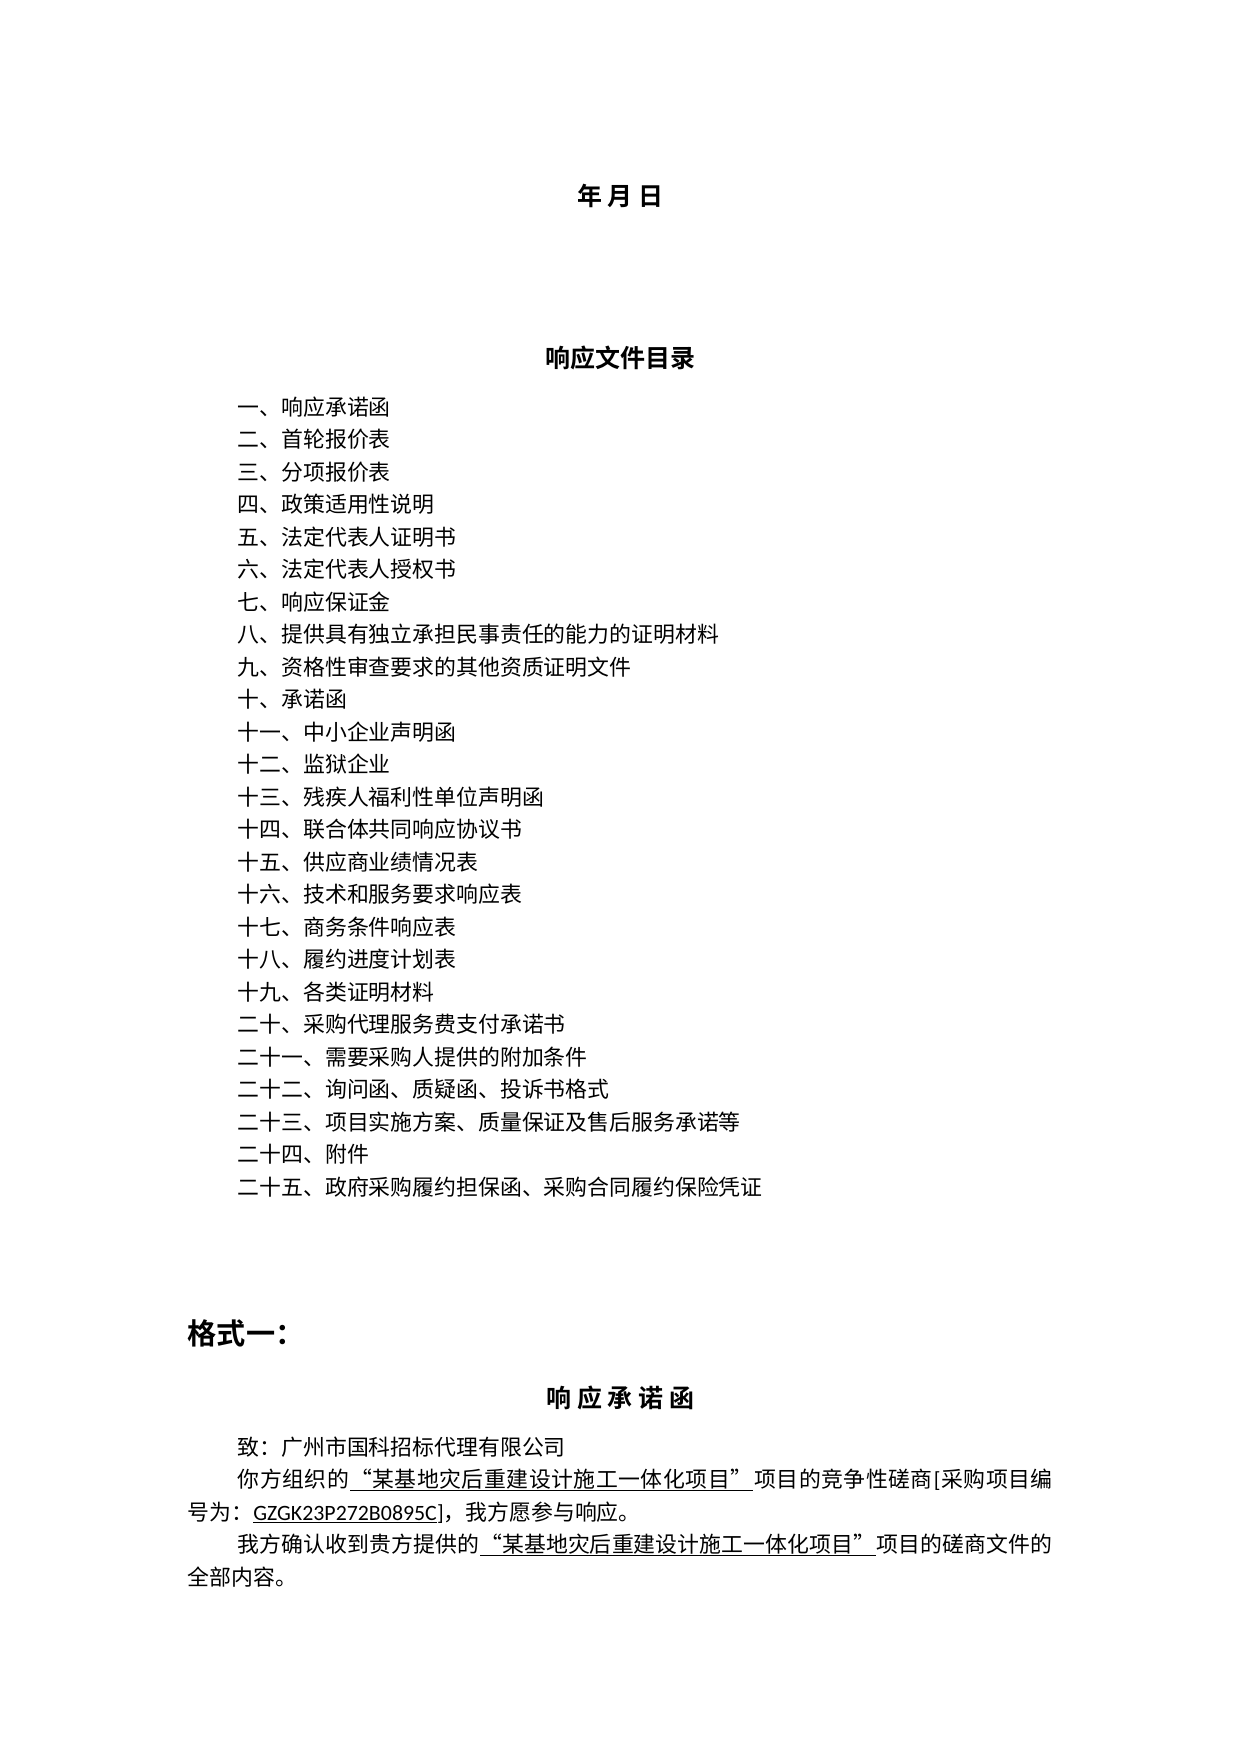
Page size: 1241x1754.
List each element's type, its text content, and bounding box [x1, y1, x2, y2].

text 二十三、项目实施方案、质量保证及售后服务承诺等 [187, 1104, 1053, 1137]
text 一、响应承诺函 [187, 389, 1053, 422]
text 二十一、需要采购人提供的附加条件 [187, 1039, 1053, 1072]
text 响应文件目录 [187, 324, 1053, 389]
text 十四、联合体共同响应协议书 [187, 812, 1053, 844]
text 十一、中小企业声明函 [187, 714, 1053, 747]
text 响 应 承 诺 函 [187, 1364, 1053, 1429]
text 年 月 日 [187, 162, 1053, 227]
text 十、承诺函 [187, 682, 1053, 714]
text 四、政策适用性说明 [187, 487, 1053, 519]
text 我方确认收到贵方提供的“某基地灾后重建设计施工一体化项目”项目的磋商文件的全部内容。 [187, 1527, 1053, 1592]
text 十九、各类证明材料 [187, 974, 1053, 1007]
text 二十四、附件 [187, 1137, 1053, 1169]
text 八、提供具有独立承担民事责任的能力的证明材料 [187, 617, 1053, 649]
text 二十二、询问函、质疑函、投诉书格式 [187, 1072, 1053, 1104]
text 十三、残疾人福利性单位声明函 [187, 779, 1053, 812]
text 格式一： [187, 1299, 1053, 1364]
text 十六、技术和服务要求响应表 [187, 877, 1053, 909]
text 致：广州市国科招标代理有限公司 [187, 1429, 1053, 1462]
text 二十、采购代理服务费支付承诺书 [187, 1007, 1053, 1039]
text 六、法定代表人授权书 [187, 552, 1053, 584]
text 九、资格性审查要求的其他资质证明文件 [187, 649, 1053, 682]
text 十七、商务条件响应表 [187, 909, 1053, 942]
text 二、首轮报价表 [187, 422, 1053, 454]
text 三、分项报价表 [187, 454, 1053, 487]
text 你方组织的“某基地灾后重建设计施工一体化项目”项目的竞争性磋商[采购项目编号为：GZGK23P272B0895C]，我方愿参与响应。 [187, 1462, 1053, 1527]
text 十八、履约进度计划表 [187, 942, 1053, 974]
text 十二、监狱企业 [187, 747, 1053, 779]
text 七、响应保证金 [187, 584, 1053, 617]
text 五、法定代表人证明书 [187, 519, 1053, 552]
text 十五、供应商业绩情况表 [187, 844, 1053, 877]
text 二十五、政府采购履约担保函、采购合同履约保险凭证 [187, 1169, 1053, 1202]
